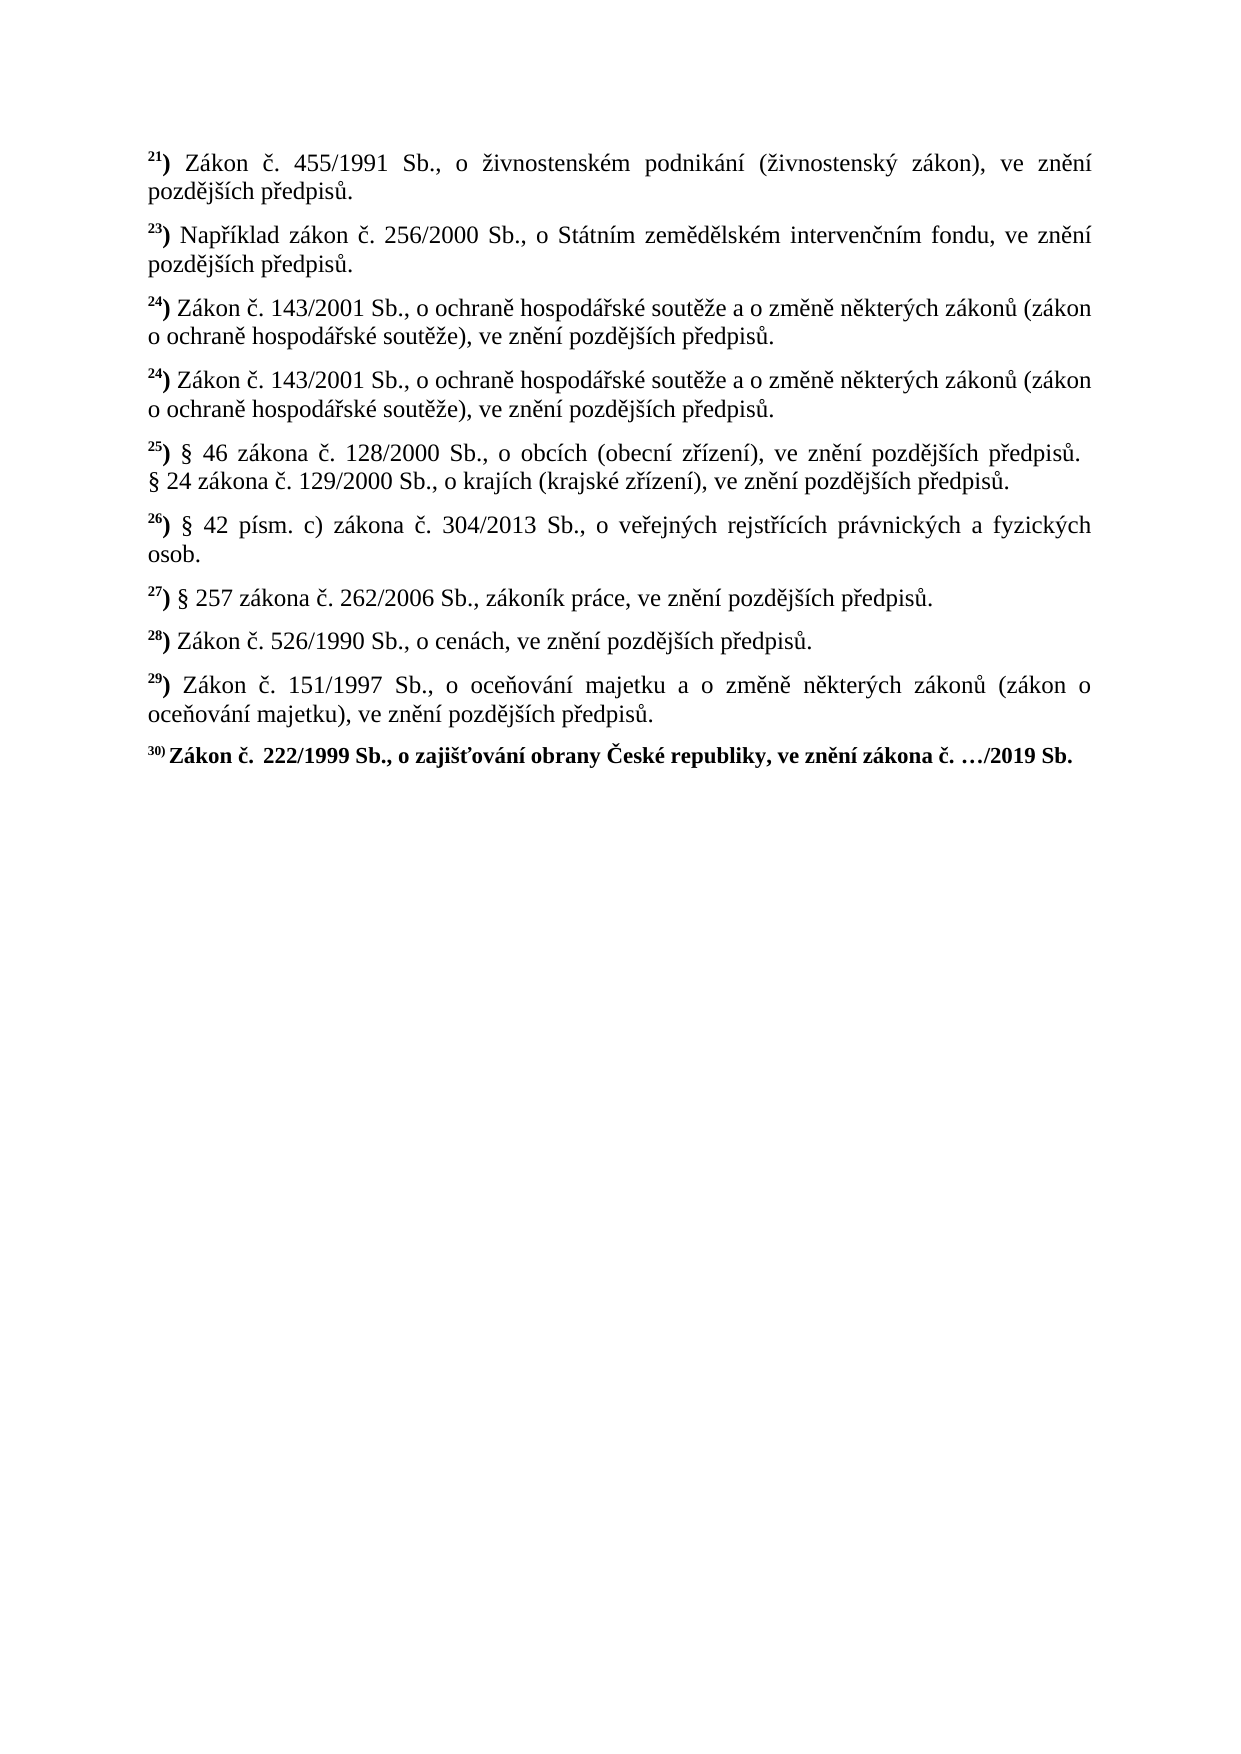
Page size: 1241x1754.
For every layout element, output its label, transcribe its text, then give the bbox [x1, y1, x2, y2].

text 27) § 257 zákona č. 262/2006 Sb., zákoník práce, ve znění pozdějších předpisů. [148, 583, 1093, 611]
text 29) Zákon č. 151/1997 Sb., o oceňování majetku a o změně některých zákonů (zákon o oceňování majetku), ve znění pozdějších předpisů. [148, 670, 1093, 728]
text 21) Zákon č. 455/1991 Sb., o živnostenském podnikání (živnostenský zákon), ve znění pozdějších předpisů. [148, 148, 1093, 205]
text 24) Zákon č. 143/2001 Sb., o ochraně hospodářské soutěže a o změně některých zákonů (zákon o ochraně hospodářské soutěže), ve znění pozdějších předpisů. [148, 293, 1093, 350]
text 26) § 42 písm. c) zákona č. 304/2013 Sb., o veřejných rejstřících právnických a fyzických osob. [148, 510, 1093, 568]
text 25) § 46 zákona č. 128/2000 Sb., o obcích (obecní zřízení), ve znění pozdějších předpisů. § 24 zákona č. 129/2000 Sb., o krajích (krajské zřízení), ve znění pozdějších předpisů. [148, 438, 1093, 495]
text 28) Zákon č. 526/1990 Sb., o cenách, ve znění pozdějších předpisů. [148, 626, 1093, 655]
text 30) Zákon č. 222/1999 Sb., o zajišťování obrany České republiky, ve znění zákona č. …/2019 Sb. [148, 743, 1093, 769]
text 24) Zákon č. 143/2001 Sb., o ochraně hospodářské soutěže a o změně některých zákonů (zákon o ochraně hospodářské soutěže), ve znění pozdějších předpisů. [148, 365, 1093, 423]
text 23) Například zákon č. 256/2000 Sb., o Státním zemědělském intervenčním fondu, ve znění pozdějších předpisů. [148, 220, 1093, 278]
